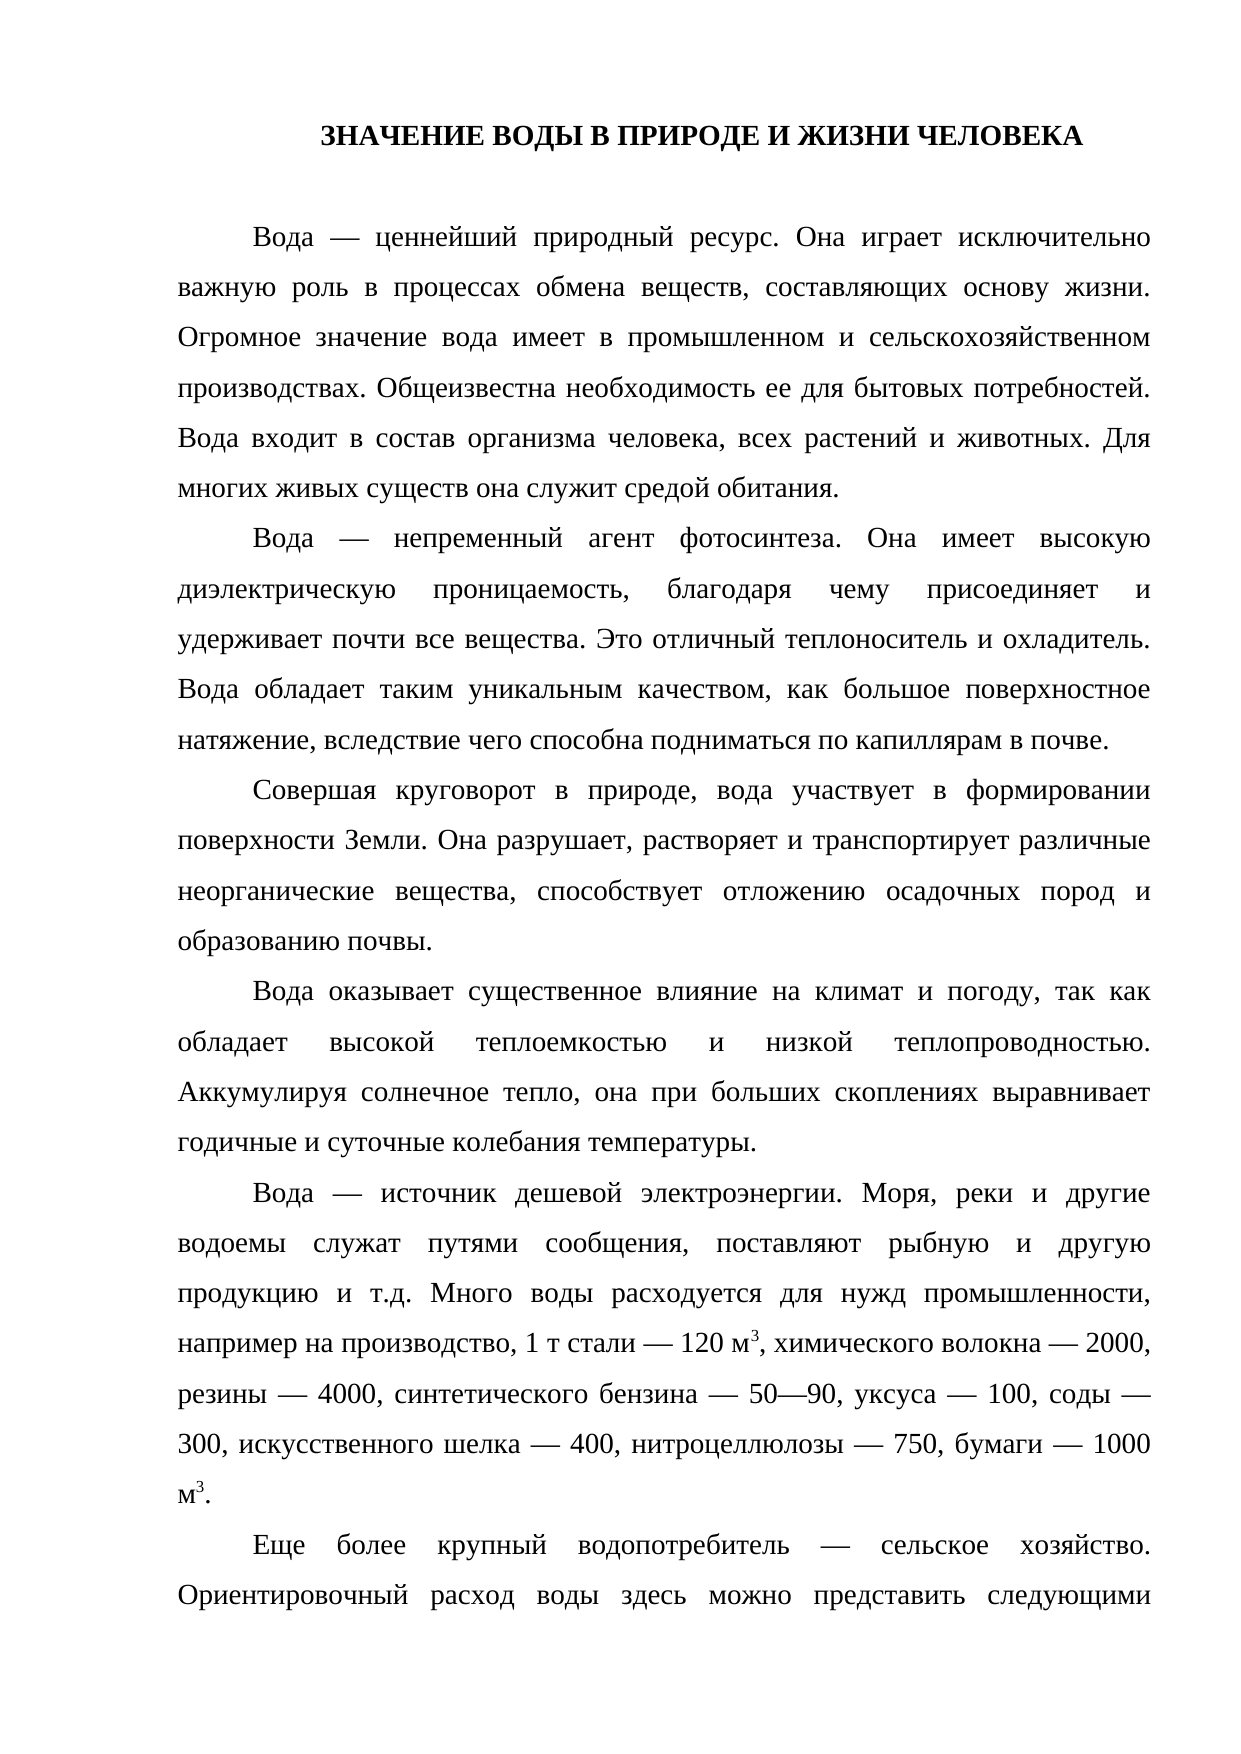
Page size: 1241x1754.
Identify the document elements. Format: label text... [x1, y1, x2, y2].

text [177, 1527, 1152, 1611]
text Вода оказывает существенное влияние на климат и погоду, так как обладает высокой теплоемкостью и низкой теплопроводностью. Аккумулируя солнечное тепло, она при больших скоплениях выравнивает годичные и суточные колебания температуры. [177, 973, 1152, 1158]
text ЗНАЧЕНИЕ ВОДЫ В ПРИРОДЕ И ЖИЗНИ ЧЕЛОВЕКА [177, 118, 1152, 152]
text Вода — источник дешевой электроэнергии. Моря, реки и другие водоемы служат путями сообщения, поставляют рыбную и другую продукцию и т.д. Много воды расходуется для нужд промышленности, например на производство, 1 т стали — 120 м3, химического волокна — 2000, резины — 4000, синтетического бензина — 50—90, уксуса — 100, соды — 300, искусственного шелка — 400, нитроцеллюлозы — 750, бумаги — 1000 м3. [177, 1175, 1152, 1510]
text Вода — ценнейший природный ресурс. Она играет исключительно важную роль в процессах обмена веществ, составляющих основу жизни. Огромное значение вода имеет в промышленном и сельскохозяйственном производствах. Общеизвестна необходимость ее для бытовых потребностей. Вода входит в состав организма человека, всех растений и животных. Для многих живых существ она служит средой обитания. [177, 219, 1152, 504]
text Совершая круговорот в природе, вода участвует в формировании поверхности Земли. Она разрушает, растворяет и транспортирует различные неорганические вещества, способствует отложению осадочных пород и образованию почвы. [177, 772, 1152, 957]
text Вода — непременный агент фотосинтеза. Она имеет высокую диэлектрическую проницаемость, благодаря чему присоединяет и удерживает почти все вещества. Это отличный теплоноситель и охладитель. Вода обладает таким уникальным качеством, как большое поверхностное натяжение, вследствие чего способна подниматься по капиллярам в почве. [177, 521, 1152, 755]
